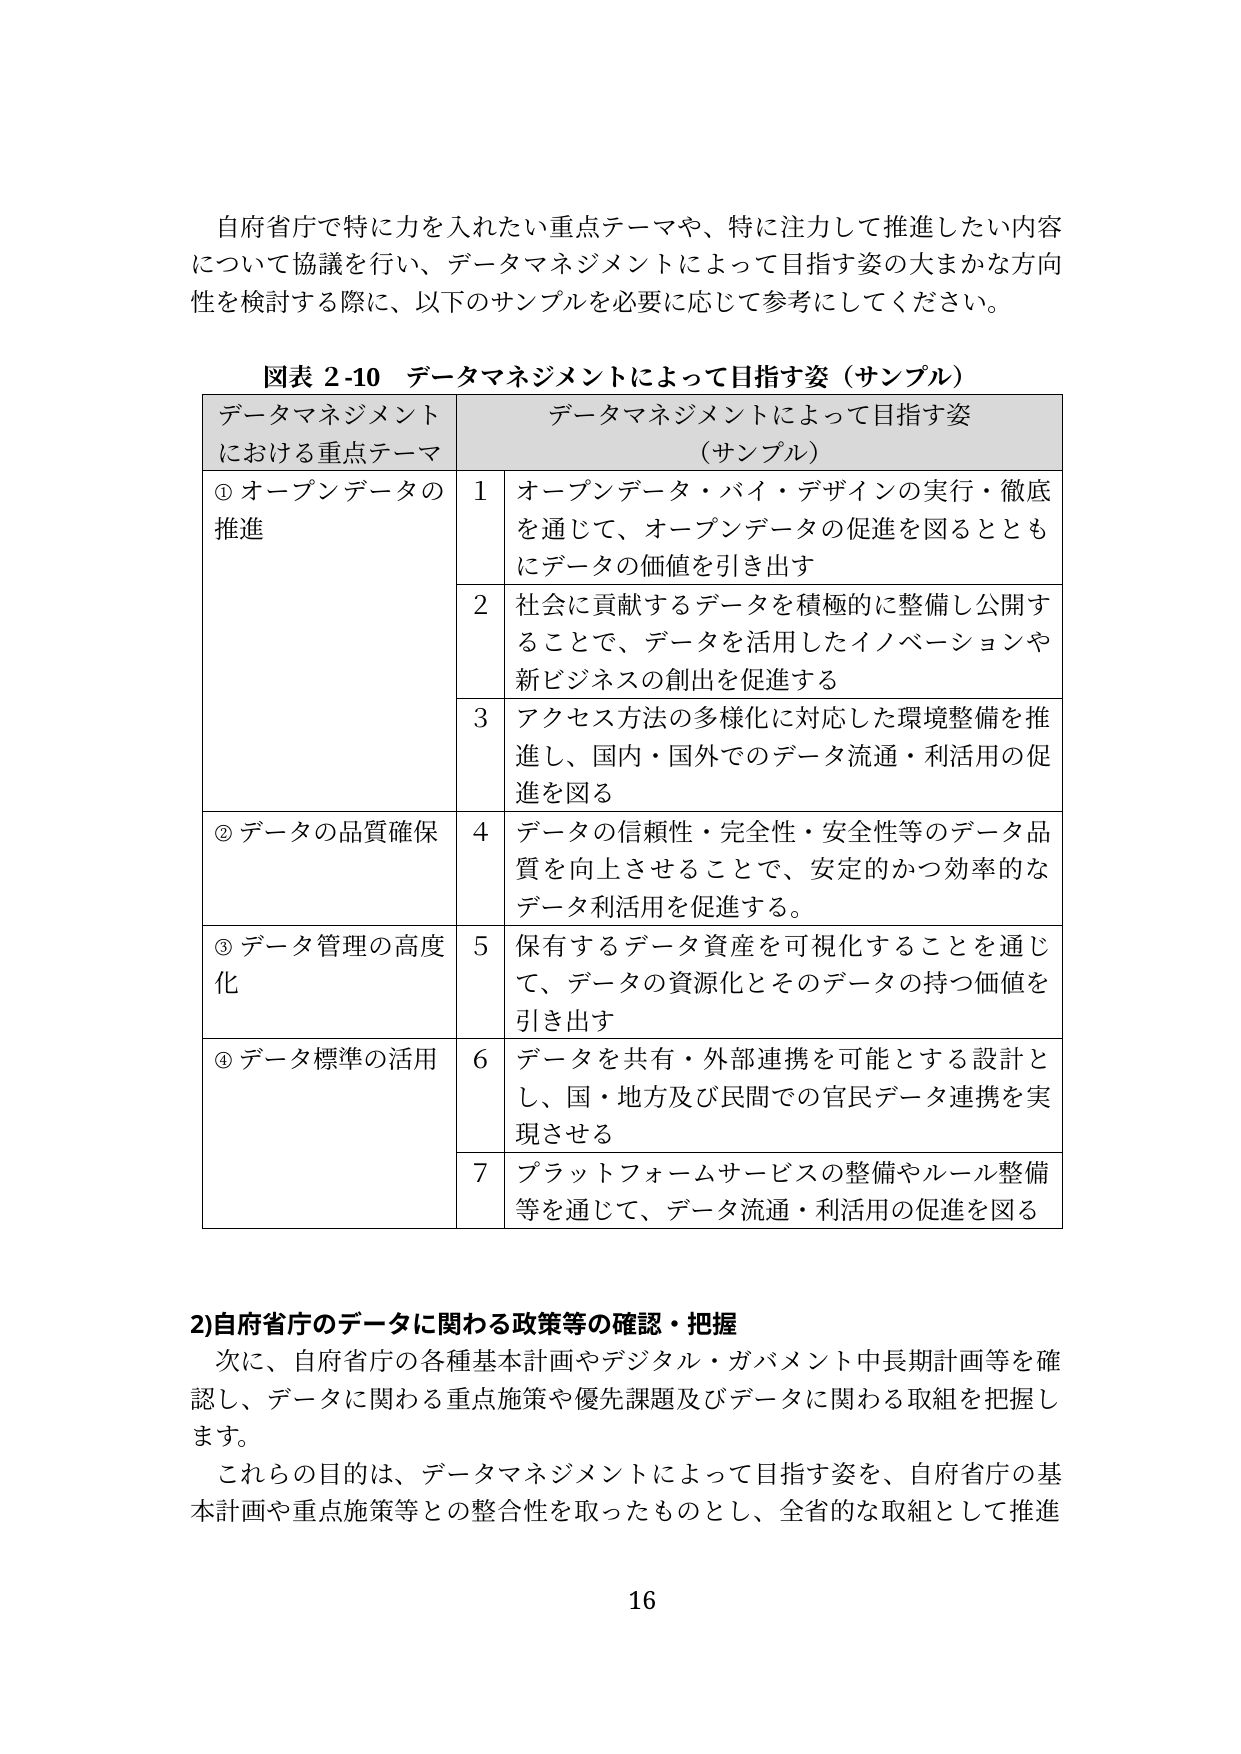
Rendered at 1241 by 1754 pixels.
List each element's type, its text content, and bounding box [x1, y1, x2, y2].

table_cell プラットフォームサービスの整備やルール整備等を通じて、データ流通・利活用の促進を図る [505, 1153, 1062, 1228]
table_cell ４ [457, 812, 504, 924]
text 次に、自府省庁の各種基本計画やデジタル・ガバメント中長期計画等を確認し、データに関わる重点施策や優先課題及びデータに関わる取組を把握します。 [190, 1341, 1063, 1454]
text 自府省庁で特に力を入れたい重点テーマや、特に注力して推進したい内容について協議を行い、データマネジメントによって目指す姿の大まかな方向性を検討する際に、以下のサンプルを必要に応じて参考にしてください。 [190, 207, 1063, 319]
table_cell オープンデータ・バイ・デザインの実行・徹底を通じて、オープンデータの促進を図るとともにデータの価値を引き出す [505, 471, 1062, 584]
table_cell １ [457, 471, 504, 584]
table_cell 社会に貢献するデータを積極的に整備し公開することで、データを活用したイノベーションや新ビジネスの創出を促進する [505, 585, 1062, 697]
table_cell データの信頼性・完全性・安全性等のデータ品質を向上させることで、安定的かつ効率的なデータ利活用を促進する。 [505, 812, 1062, 924]
table_cell ２ [457, 585, 504, 697]
table_cell ６ [457, 1039, 504, 1152]
table_cell 保有するデータ資産を可視化することを通じて、データの資源化とそのデータの持つ価値を引き出す [505, 926, 1062, 1038]
table_cell ７ [457, 1153, 504, 1228]
table_cell アクセス方法の多様化に対応した環境整備を推進し、国内・国外でのデータ流通・利活用の促進を図る [505, 699, 1062, 811]
subtitle 自府省庁のデータに関わる政策等の確認・把握 [190, 1304, 1063, 1341]
table_cell ③データ管理の高度化 [203, 926, 456, 1038]
table_cell データを共有・外部連携を可能とする設計とし、国・地方及び民間での官民データ連携を実現させる [505, 1039, 1062, 1152]
table_cell ①オープンデータの推進 [203, 471, 456, 811]
table_header データマネジメントにおける重点テーマ [203, 395, 456, 470]
table_header データマネジメントによって目指す姿 （サンプル） [457, 395, 1062, 470]
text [190, 1454, 1063, 1529]
table_cell ②データの品質確保 [203, 812, 456, 924]
table_cell ５ [457, 926, 504, 1038]
table_cell ３ [457, 699, 504, 811]
table_cell ④データ標準の活用 [203, 1039, 456, 1228]
